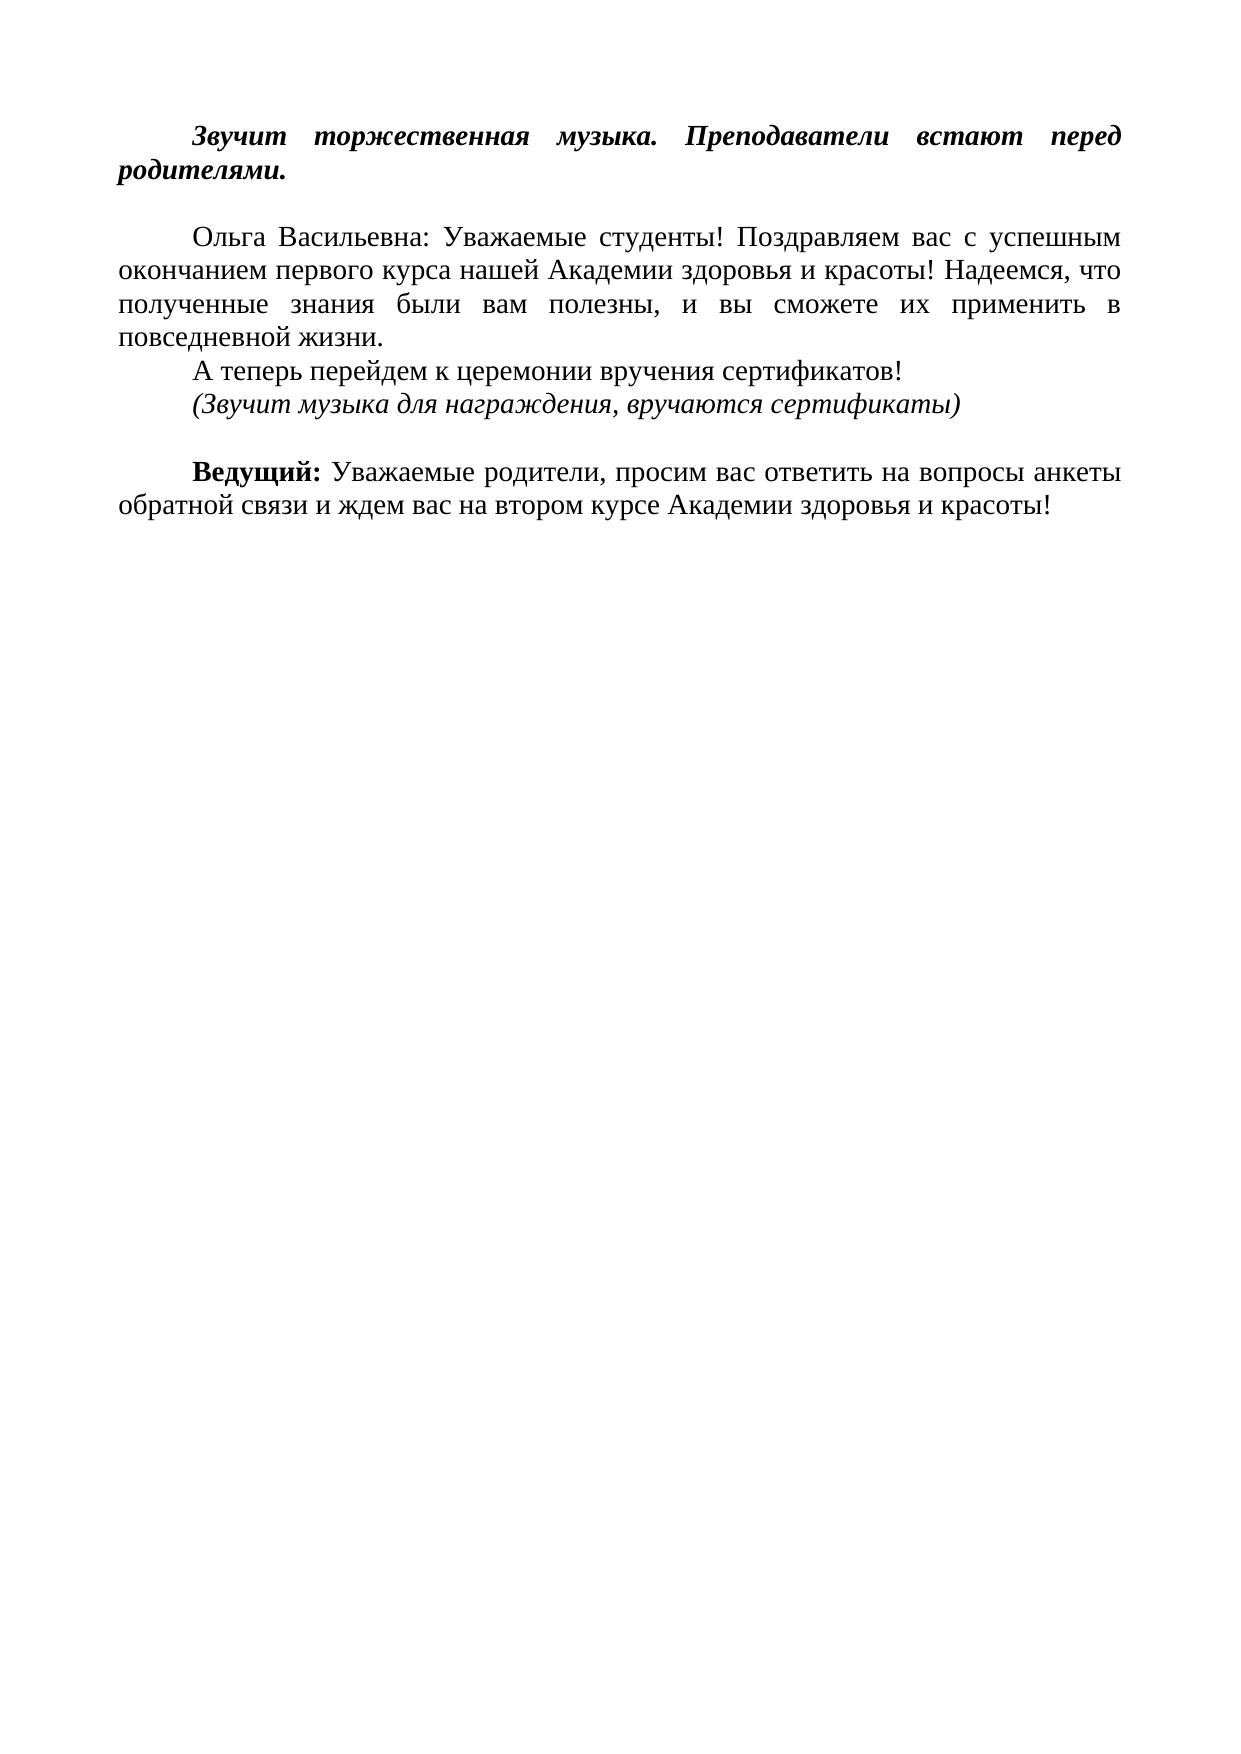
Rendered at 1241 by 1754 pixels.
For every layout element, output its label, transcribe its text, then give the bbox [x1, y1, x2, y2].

text Ольга Васильевна: Уважаемые студенты! Поздравляем вас с успешным окончанием первого курса нашей Академии здоровья и красоты! Надеемся, что полученные знания были вам полезны, и вы сможете их применить в повседневной жизни. [118, 219, 1122, 353]
text (Звучит музыка для награждения, вручаются сертификаты) [118, 387, 1122, 420]
text Звучит торжественная музыка. Преподаватели встают перед родителями. [118, 118, 1122, 185]
text А теперь перейдем к церемонии вручения сертификатов! [118, 353, 1122, 387]
text Ведущий: Уважаемые родители, просим вас ответить на вопросы анкеты обратной связи и ждем вас на втором курсе Академии здоровья и красоты! [118, 454, 1122, 521]
